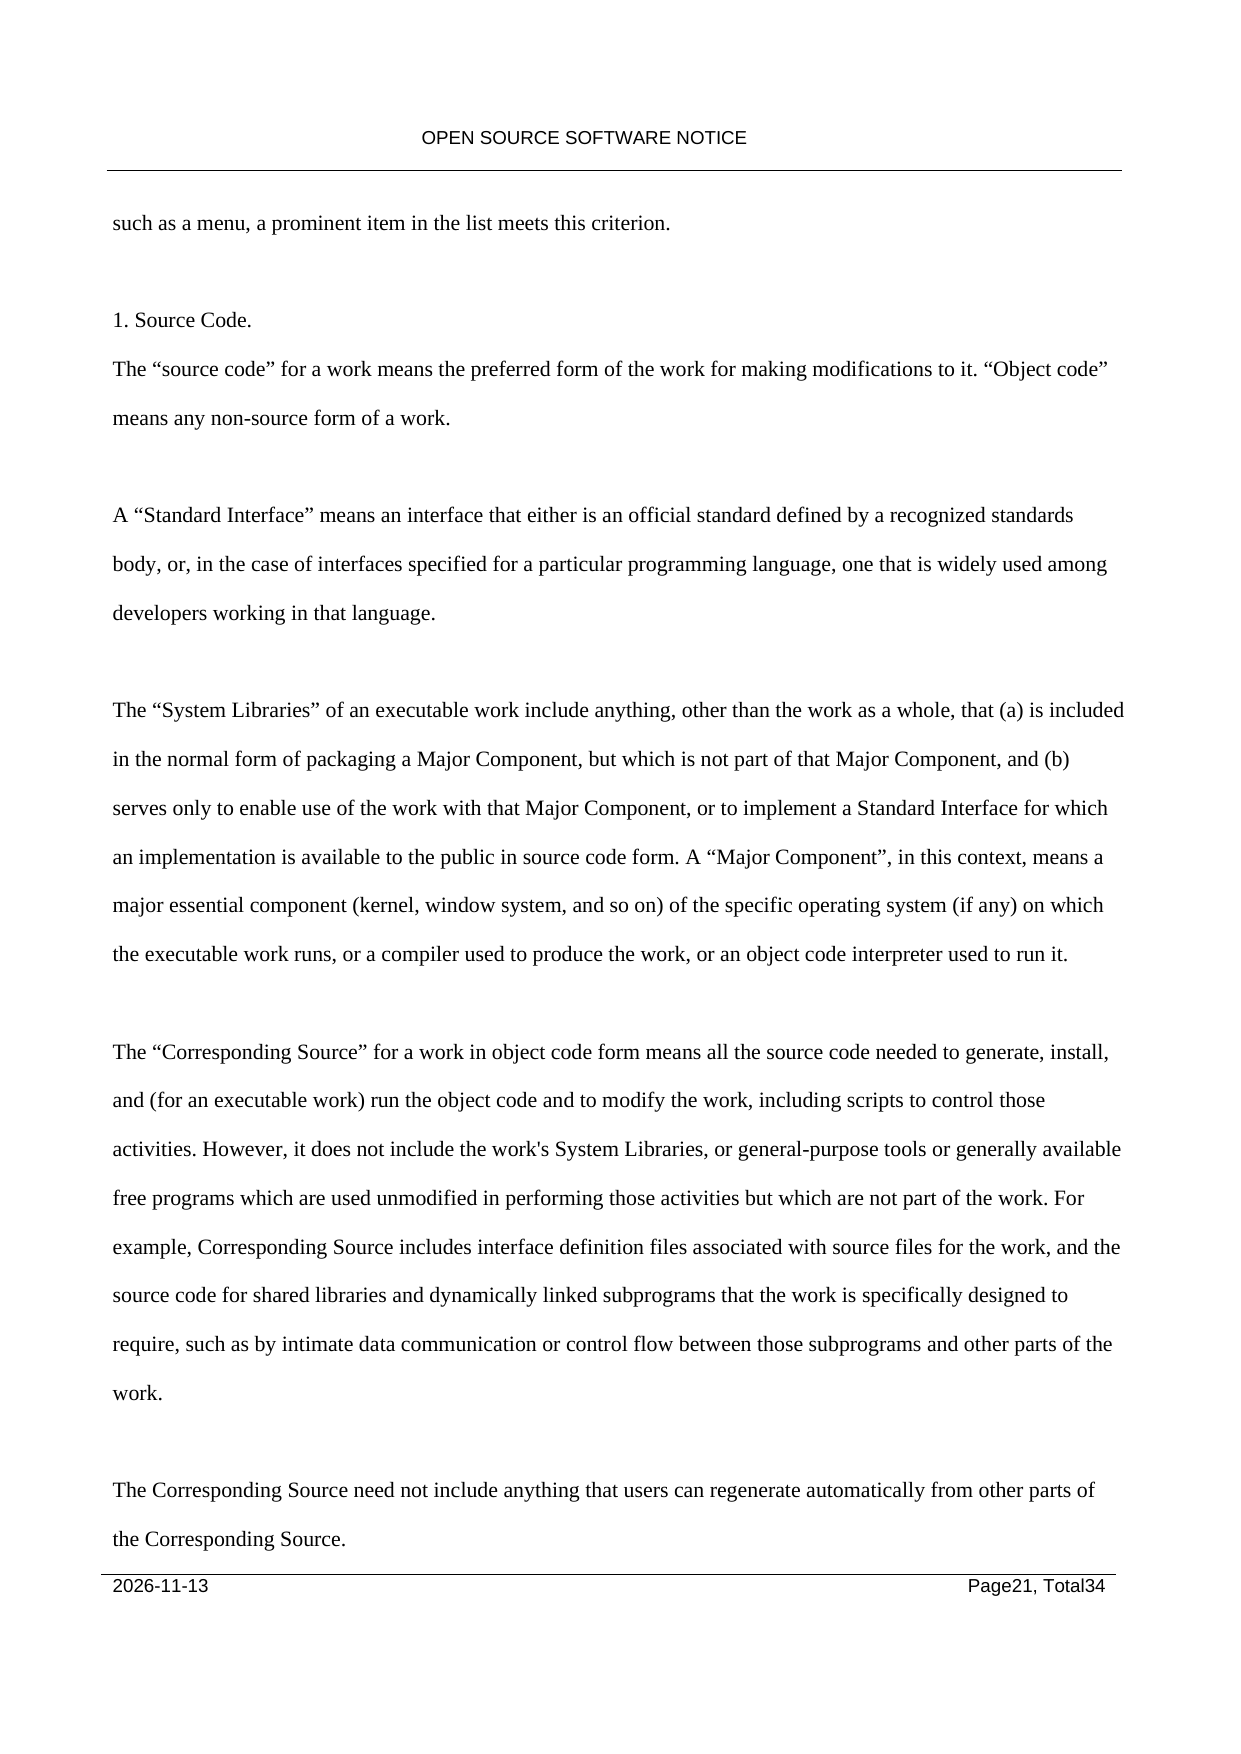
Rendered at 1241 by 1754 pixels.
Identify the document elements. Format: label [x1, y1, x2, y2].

text [112, 206, 1128, 1555]
